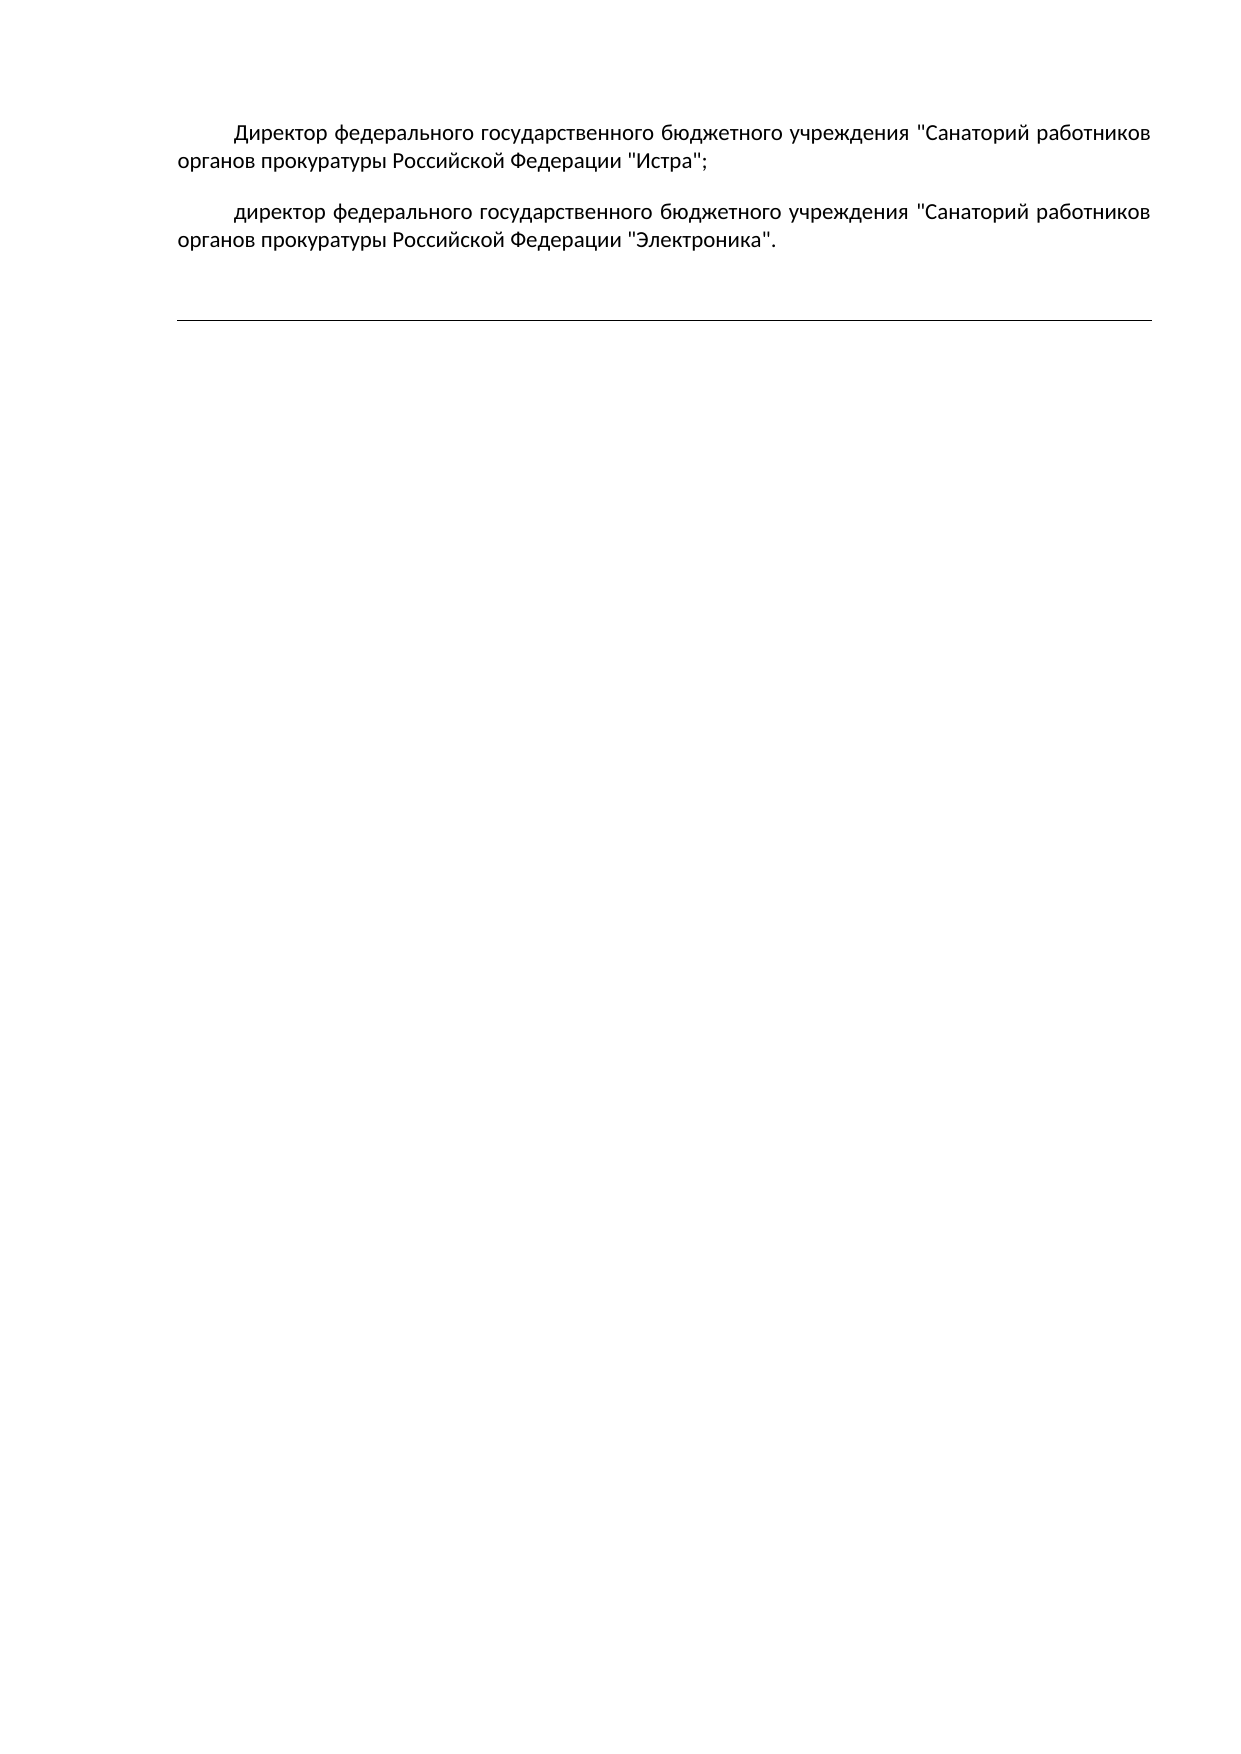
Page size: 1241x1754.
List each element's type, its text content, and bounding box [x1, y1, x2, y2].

text Директор федерального государственного бюджетного учреждения "Санаторий работников органов прокуратуры Российской Федерации "Истра"; [177, 118, 1152, 174]
text директор федерального государственного бюджетного учреждения "Санаторий работников органов прокуратуры Российской Федерации "Электроника". [177, 197, 1152, 253]
